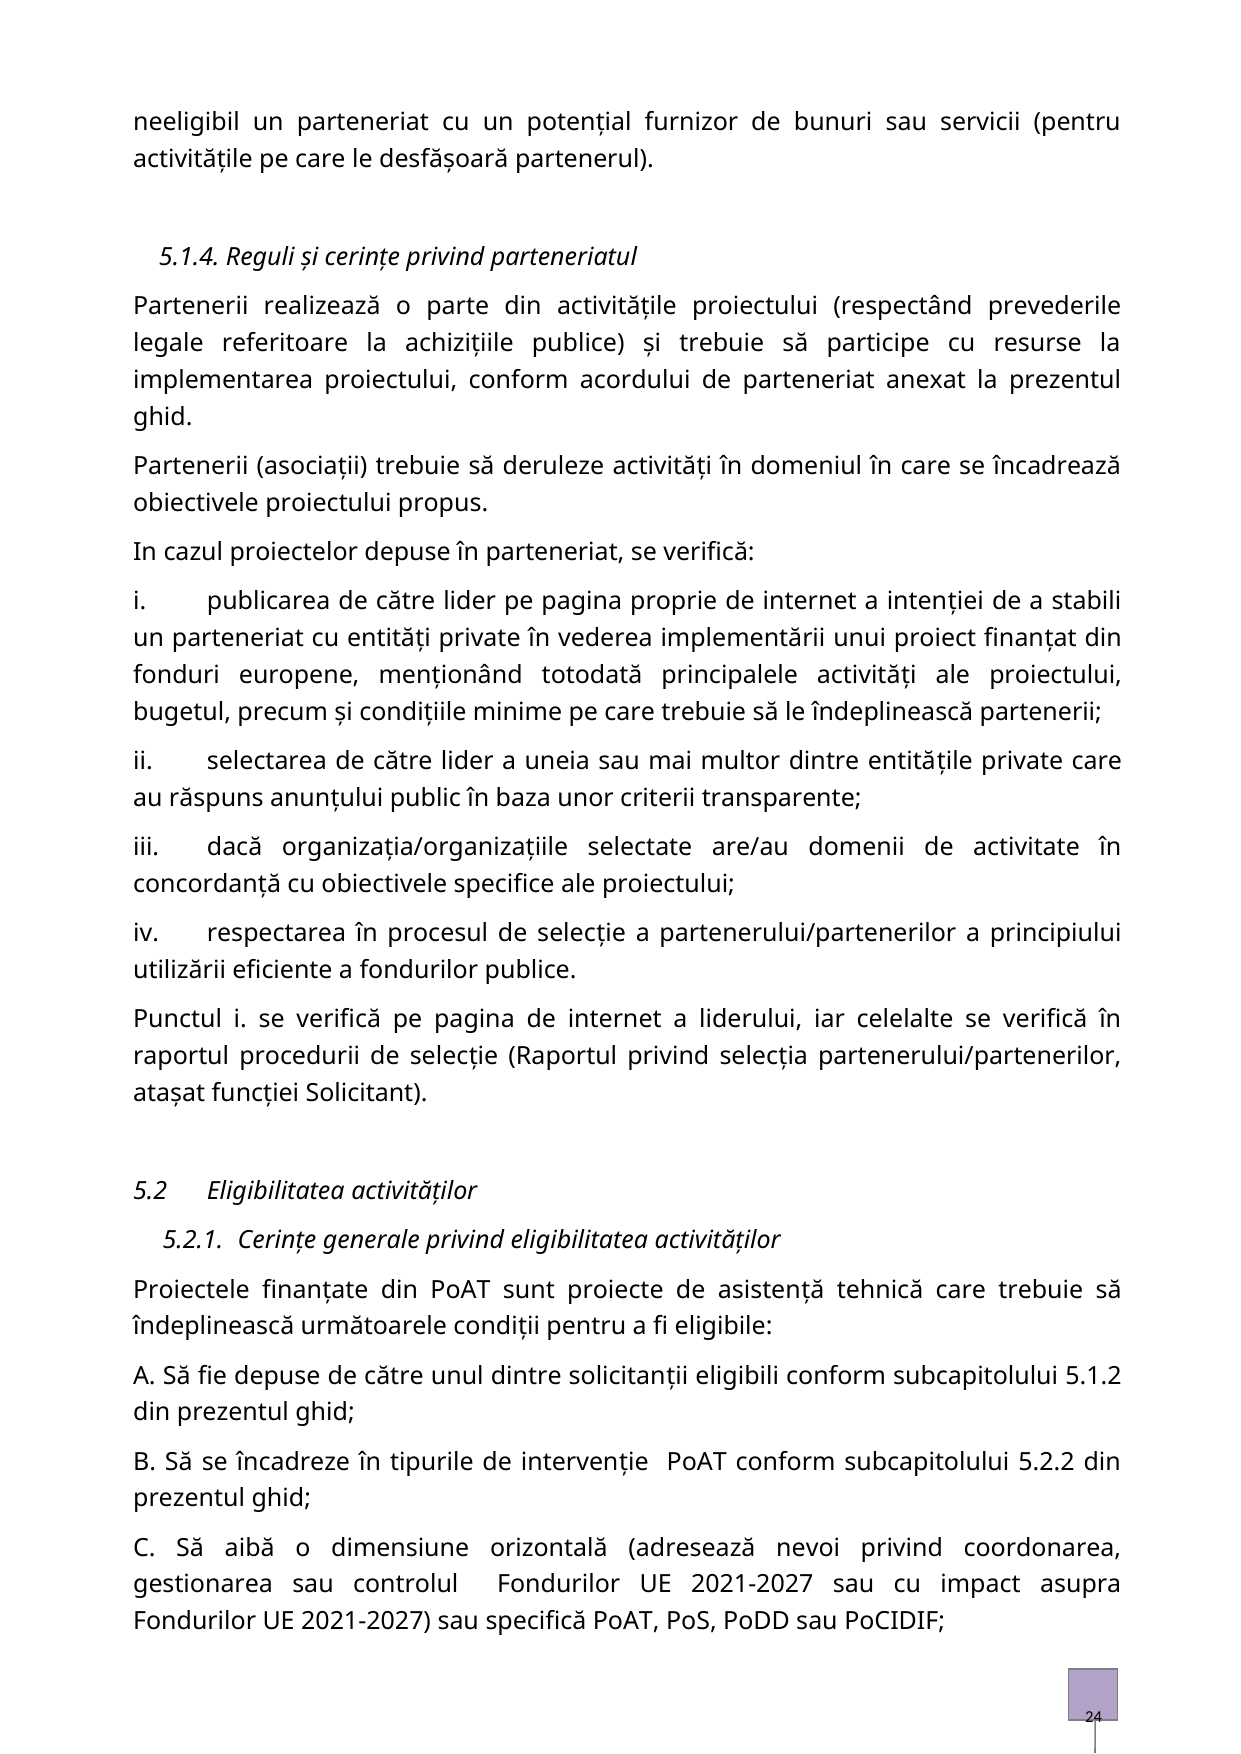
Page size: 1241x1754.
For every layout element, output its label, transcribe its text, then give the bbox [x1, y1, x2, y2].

list Eligibilitatea activităților [133, 1173, 1122, 1207]
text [133, 103, 1122, 174]
text iv. respectarea în procesul de selecție a partenerului/partenerilor a principiului utilizării eficiente a fondurilor publice. [133, 914, 1122, 985]
text 5.1.4. Reguli și cerințe privind parteneriatul [133, 239, 1122, 273]
text ii. selectarea de către lider a uneia sau mai multor dintre entitățile private care au răspuns anunțului public în baza unor criterii transparente; [133, 742, 1122, 813]
text i. publicarea de către lider pe pagina proprie de internet a intenției de a stabili un parteneriat cu entități private în vederea implementării unui proiect finanțat din fonduri europene, menționând totodată principalele activități ale proiectului, bugetul, precum și condițiile minime pe care trebuie să le îndeplinească partenerii; [133, 583, 1122, 727]
text A. Să fie depuse de către unul dintre solicitanții eligibili conform subcapitolului 5.1.2 din prezentul ghid; [133, 1357, 1122, 1428]
text Proiectele finanțate din PoAT sunt proiecte de asistență tehnică care trebuie să îndeplinească următoarele condiții pentru a fi eligibile: [133, 1271, 1122, 1342]
text Partenerii realizează o parte din activităţile proiectului (respectând prevederile legale referitoare la achiziţiile publice) și trebuie să participe cu resurse la implementarea proiectului, conform acordului de parteneriat anexat la prezentul ghid. [133, 288, 1122, 432]
text iii. dacă organizația/organizațiile selectate are/au domenii de activitate în concordanță cu obiectivele specifice ale proiectului; [133, 828, 1122, 899]
list Cerințe generale privind eligibilitatea activităților [162, 1222, 1122, 1256]
text C. Să aibă o dimensiune orizontală (adresează nevoi privind coordonarea, gestionarea sau controlul Fondurilor UE 2021-2027 sau cu impact asupra Fondurilor UE 2021-2027) sau specifică PoAT, PoS, PoDD sau PoCIDIF; [133, 1529, 1122, 1637]
text In cazul proiectelor depuse în parteneriat, se verifică: [133, 534, 1122, 568]
text B. Să se încadreze în tipurile de intervenție PoAT conform subcapitolului 5.2.2 din prezentul ghid; [133, 1443, 1122, 1514]
text Partenerii (asociații) trebuie să deruleze activități în domeniul în care se încadrează obiectivele proiectului propus. [133, 448, 1122, 518]
text Punctul i. se verifică pe pagina de internet a liderului, iar celelalte se verifică în raportul procedurii de selecție (Raportul privind selecția partenerului/partenerilor, atașat funcției Solicitant). [133, 1001, 1122, 1108]
